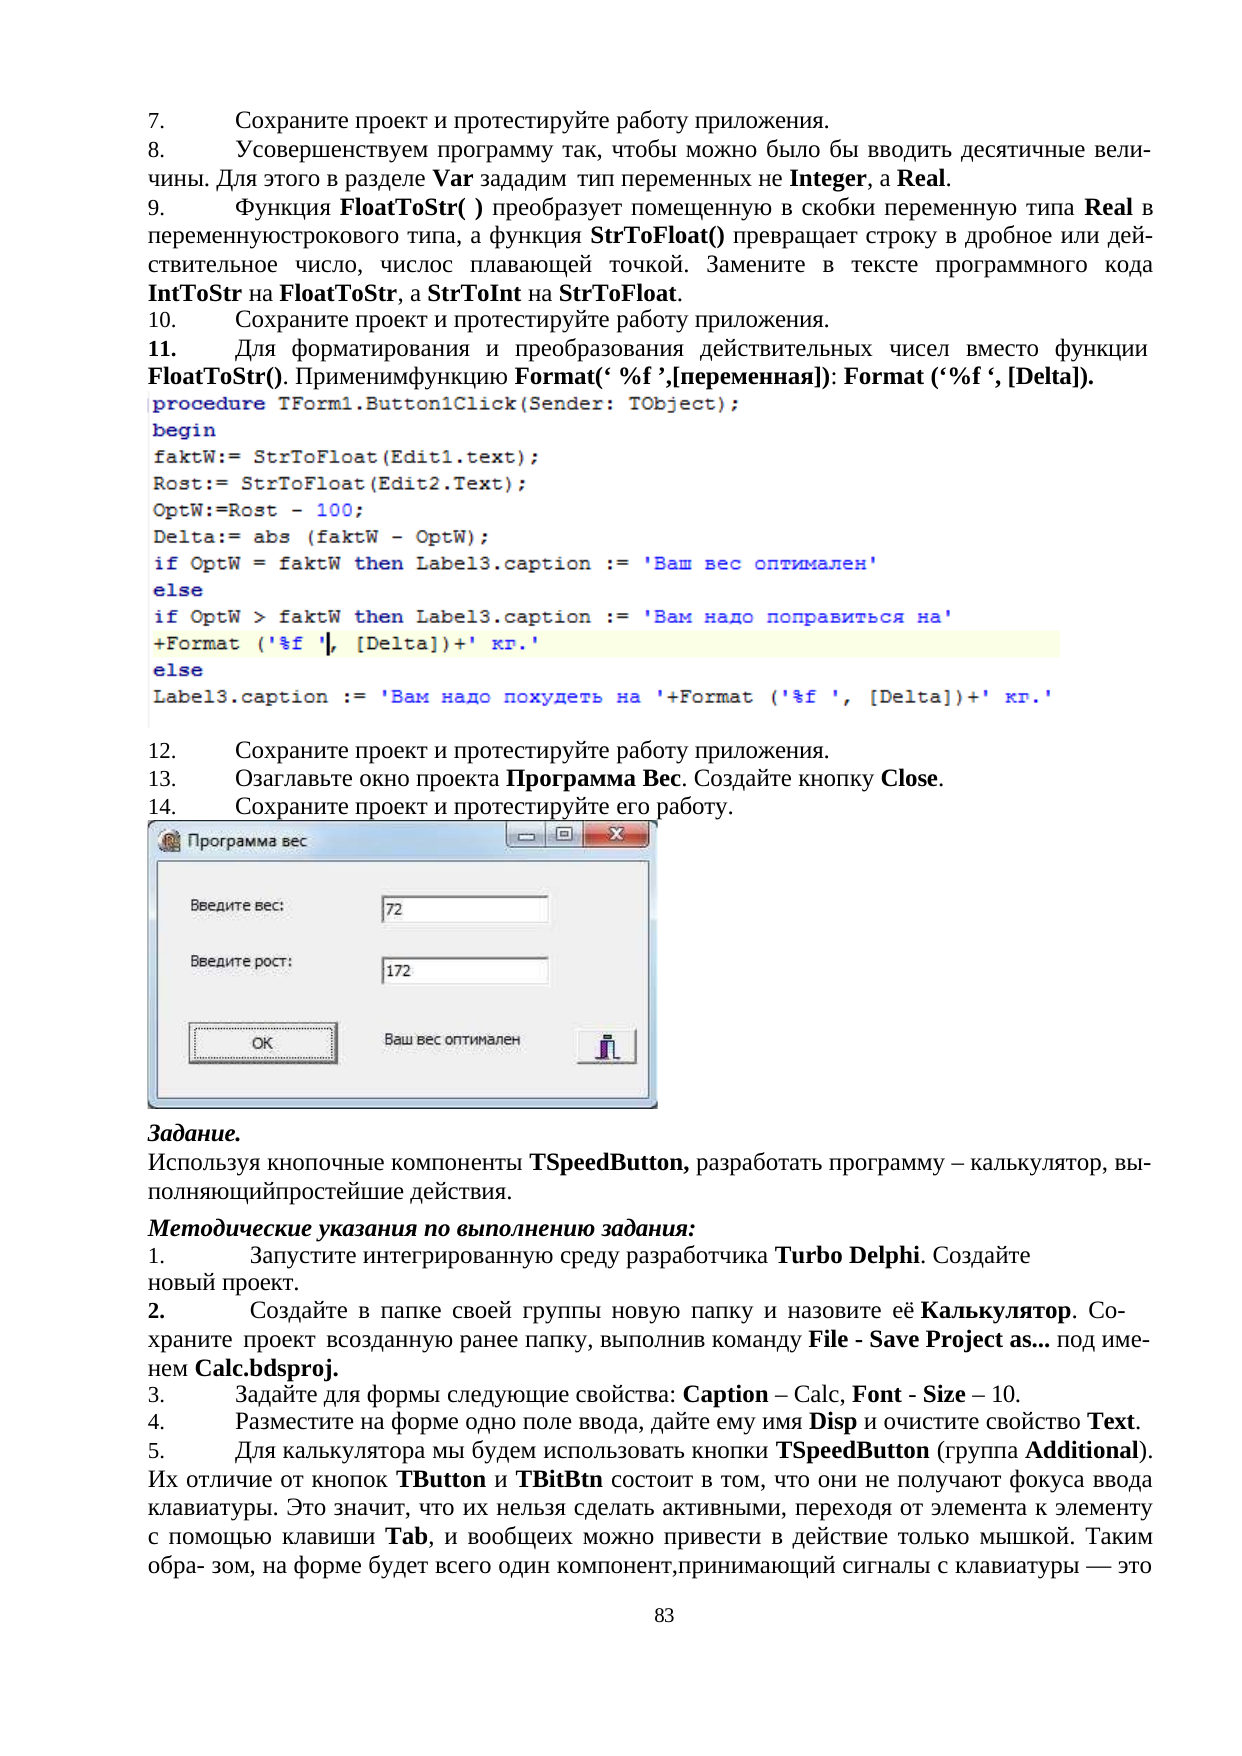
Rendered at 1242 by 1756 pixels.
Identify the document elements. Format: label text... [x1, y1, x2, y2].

list Функция FloatToStr( ) преобразует помещенную в скобки переменную типа Real в переменнуюстрокового типа, а функция StrToFloat() превращает строку в дробное или дей- ствительное число, числос плавающей точкой. Замените в тексте программного кода IntToStr на FloatToStr, а StrToInt на StrToFloat. [148, 192, 1153, 307]
list Задайте для формы следующие свойства: Caption – Calc, Font - Size – 10. [148, 1382, 1242, 1408]
subtitle Методические указания по выполнению задания: [148, 1215, 1242, 1242]
list Создайте в папке своей группы новую папку и назовите её Калькулятор. Со- храните проект всозданную ранее папку, выполнив команду File - Save Project as... под име- нем Calc.bdsproj. [148, 1296, 1153, 1382]
list Сохраните проект и протестируйте его работу. [148, 791, 1242, 820]
picture [147, 391, 1060, 728]
text FloatToStr(). Применимфункцию Format(‘ %f ’,[переменная]): Format (‘%f ‘, [Delta]). [148, 362, 1242, 390]
list Сохраните проект и протестируйте работу приложения. [148, 106, 1242, 134]
picture [147, 820, 658, 1109]
list Усовершенствуем программу так, чтобы можно было бы вводить десятичные вели- чины. Для этого в разделе Var зададим тип переменных не Integer, а Real. [148, 134, 1152, 192]
list Озаглавьте окно проекта Программа Вес. Создайте кнопку Close. [148, 764, 1242, 791]
list Запустите интегрированную среду разработчика Turbo Delphi. Создайте новый проект. [148, 1243, 1104, 1296]
text Используя кнопочные компоненты TSpeedButton, разработать программу – калькулятор, вы- полняющийпростейшие действия. [148, 1147, 1183, 1204]
list Для форматирования и преобразования действительных чисел вместо функции [148, 333, 1242, 362]
list Сохраните проект и протестируйте работу приложения. [148, 307, 1242, 333]
list Разместите на форме одно поле ввода, дайте ему имя Disp и очистите свойство Text. [148, 1408, 1242, 1435]
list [148, 1435, 1153, 1579]
